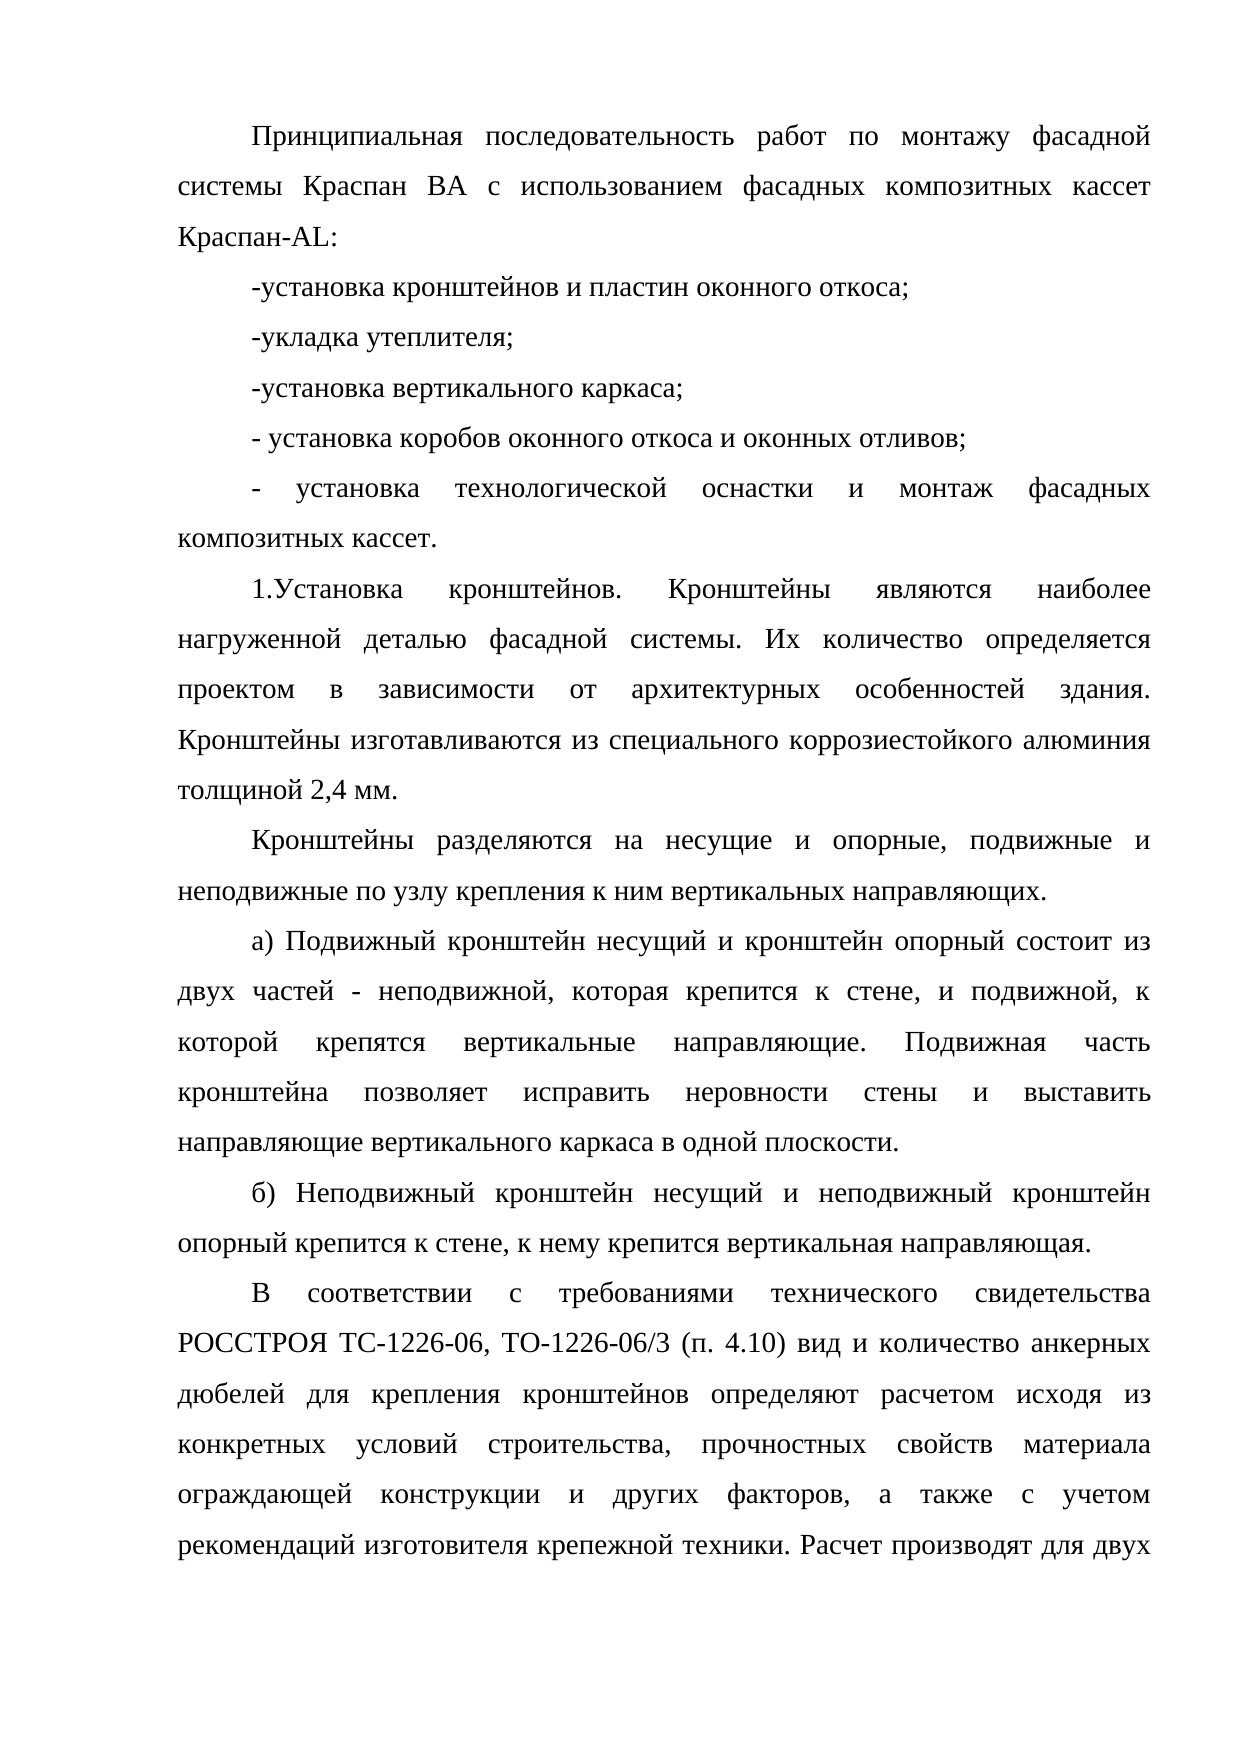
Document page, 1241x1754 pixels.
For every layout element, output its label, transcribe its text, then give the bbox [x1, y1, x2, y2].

text Принципиальная последовательность работ по монтажу фасадной системы Краспан ВА с использованием фасадных композитных кассет Краспан-AL: [177, 118, 1152, 252]
text - установка технологической оснастки и монтаж фасадных композитных кассет. [177, 470, 1152, 554]
text б) Неподвижный кронштейн несущий и неподвижный кронштейн опорный крепится к стене, к нему крепится вертикальная направляющая. [177, 1175, 1152, 1258]
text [177, 1275, 1152, 1560]
text а) Подвижный кронштейн несущий и кронштейн опорный состоит из двух частей - неподвижной, которая крепится к стене, и подвижной, к которой крепятся вертикальные направляющие. Подвижная часть кронштейна позволяет исправить неровности стены и выставить направляющие вертикального каркаса в одной плоскости. [177, 923, 1152, 1158]
text -установка кронштейнов и пластин оконного откоса; [177, 269, 1152, 303]
text -установка вертикального каркаса; [177, 370, 1152, 403]
text 1.Установка кронштейнов. Кронштейны являются наиболее нагруженной деталью фасадной системы. Их количество определяется проектом в зависимости от архитектурных особенностей здания. Кронштейны изготавливаются из специального коррозиестойкого алюминия толщиной 2,4 мм. [177, 571, 1152, 806]
text Кронштейны разделяются на несущие и опорные, подвижные и неподвижные по узлу крепления к ним вертикальных направляющих. [177, 822, 1152, 906]
text - установка коробов оконного откоса и оконных отливов; [177, 420, 1152, 453]
text -укладка утеплителя; [177, 319, 1152, 353]
